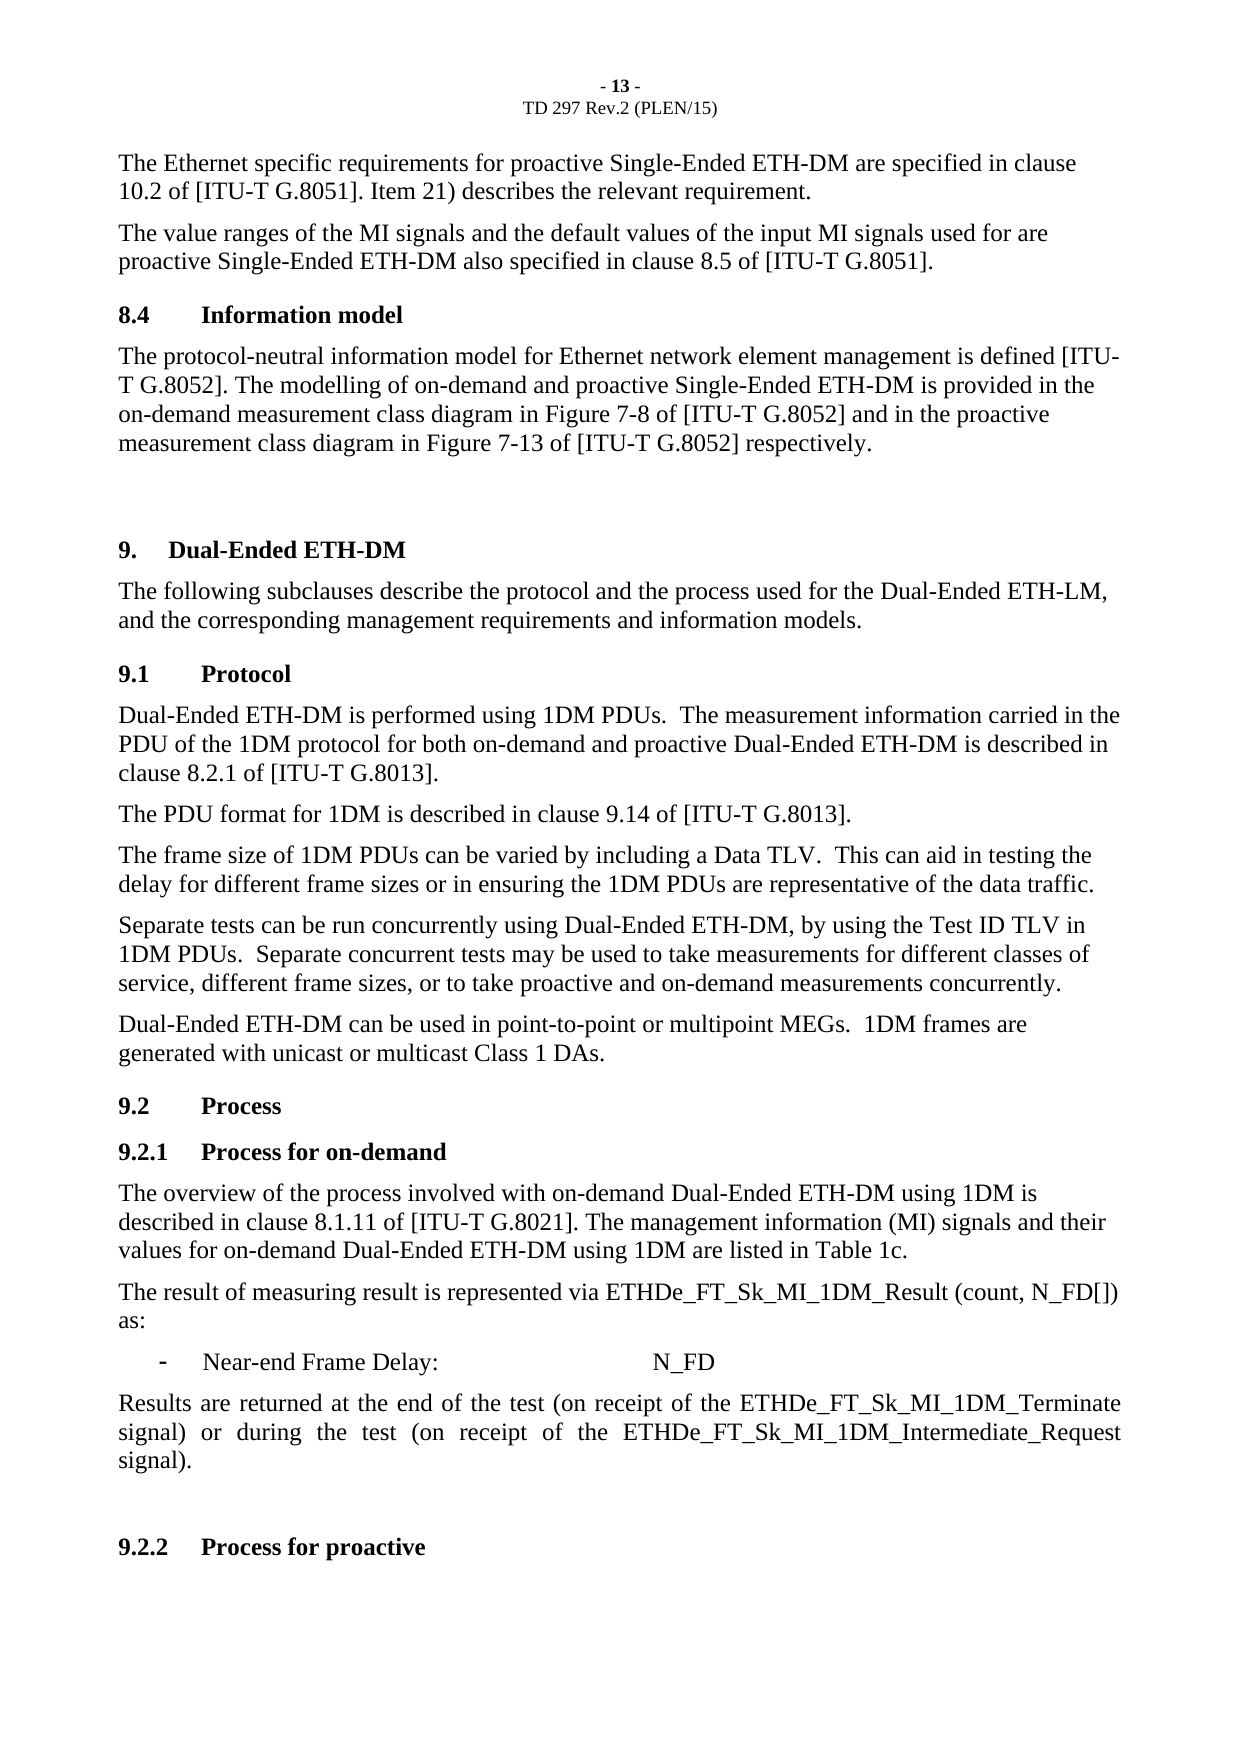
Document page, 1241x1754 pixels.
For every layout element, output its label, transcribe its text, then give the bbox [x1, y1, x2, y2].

subtitle 9.2.1 Process for on-demand [118, 1137, 1122, 1166]
list Near-end Frame Delay: N_FD [159, 1347, 1122, 1376]
text Results are returned at the end of the test (on receipt of the ETHDe_FT_Sk_MI_1DM_Terminate signal) or during the test (on receipt of the ETHDe_FT_Sk_MI_1DM_Intermediate_Request signal). [118, 1388, 1122, 1474]
subtitle 8.4 Information model [118, 300, 1122, 329]
text The PDU format for 1DM is described in clause 9.14 of [ITU-T G.8013]. [118, 799, 1122, 828]
subtitle 9.2 Process [118, 1091, 1122, 1120]
text The result of measuring result is represented via ETHDe_FT_Sk_MI_1DM_Result (count, N_FD[]) as: [118, 1277, 1122, 1334]
subtitle 9.1 Protocol [118, 659, 1122, 688]
text Separate tests can be run concurrently using Dual-Ended ETH-DM, by using the Test ID TLV in 1DM PDUs. Separate concurrent tests may be used to take measurements for different classes of service, different frame sizes, or to take proactive and on-demand measurements concurrently. [118, 910, 1122, 996]
text The protocol-neutral information model for Ethernet network element management is defined [ITU-T G.8052]. The modelling of on-demand and proactive Single-Ended ETH-DM is provided in the on-demand measurement class diagram in Figure 7-8 of [ITU-T G.8052] and in the proactive measurement class diagram in Figure 7-13 of [ITU-T G.8052] respectively. [118, 341, 1122, 456]
text Dual-Ended ETH-DM can be used in point-to-point or multipoint MEGs. 1DM frames are generated with unicast or multicast Class 1 DAs. [118, 1009, 1122, 1066]
text Dual-Ended ETH-DM is performed using 1DM PDUs. The measurement information carried in the PDU of the 1DM protocol for both on-demand and proactive Dual-Ended ETH-DM is described in clause 8.2.1 of [ITU-T G.8013]. [118, 700, 1122, 786]
text The value ranges of the MI signals and the default values of the input MI signals used for are proactive Single-Ended ETH-DM also specified in clause 8.5 of [ITU-T G.8051]. [118, 218, 1122, 275]
subtitle 9.2.2 Process for proactive [118, 1532, 1122, 1561]
text The Ethernet specific requirements for proactive Single-Ended ETH-DM are specified in clause 10.2 of [ITU-T G.8051]. Item 21) describes the relevant requirement. [118, 148, 1122, 205]
text The overview of the process involved with on-demand Dual-Ended ETH-DM using 1DM is described in clause 8.1.11 of [ITU-T G.8021]. The management information (MI) signals and their values for on-demand Dual-Ended ETH-DM using 1DM are listed in Table 1c. [118, 1178, 1122, 1264]
subtitle Dual-Ended ETH-DM [118, 535, 1122, 564]
text The following subclauses describe the protocol and the process used for the Dual-Ended ETH-LM, and the corresponding management requirements and information models. [118, 576, 1122, 634]
text The frame size of 1DM PDUs can be varied by including a Data TLV. This can aid in testing the delay for different frame sizes or in ensuring the 1DM PDUs are representative of the data traffic. [118, 840, 1122, 898]
